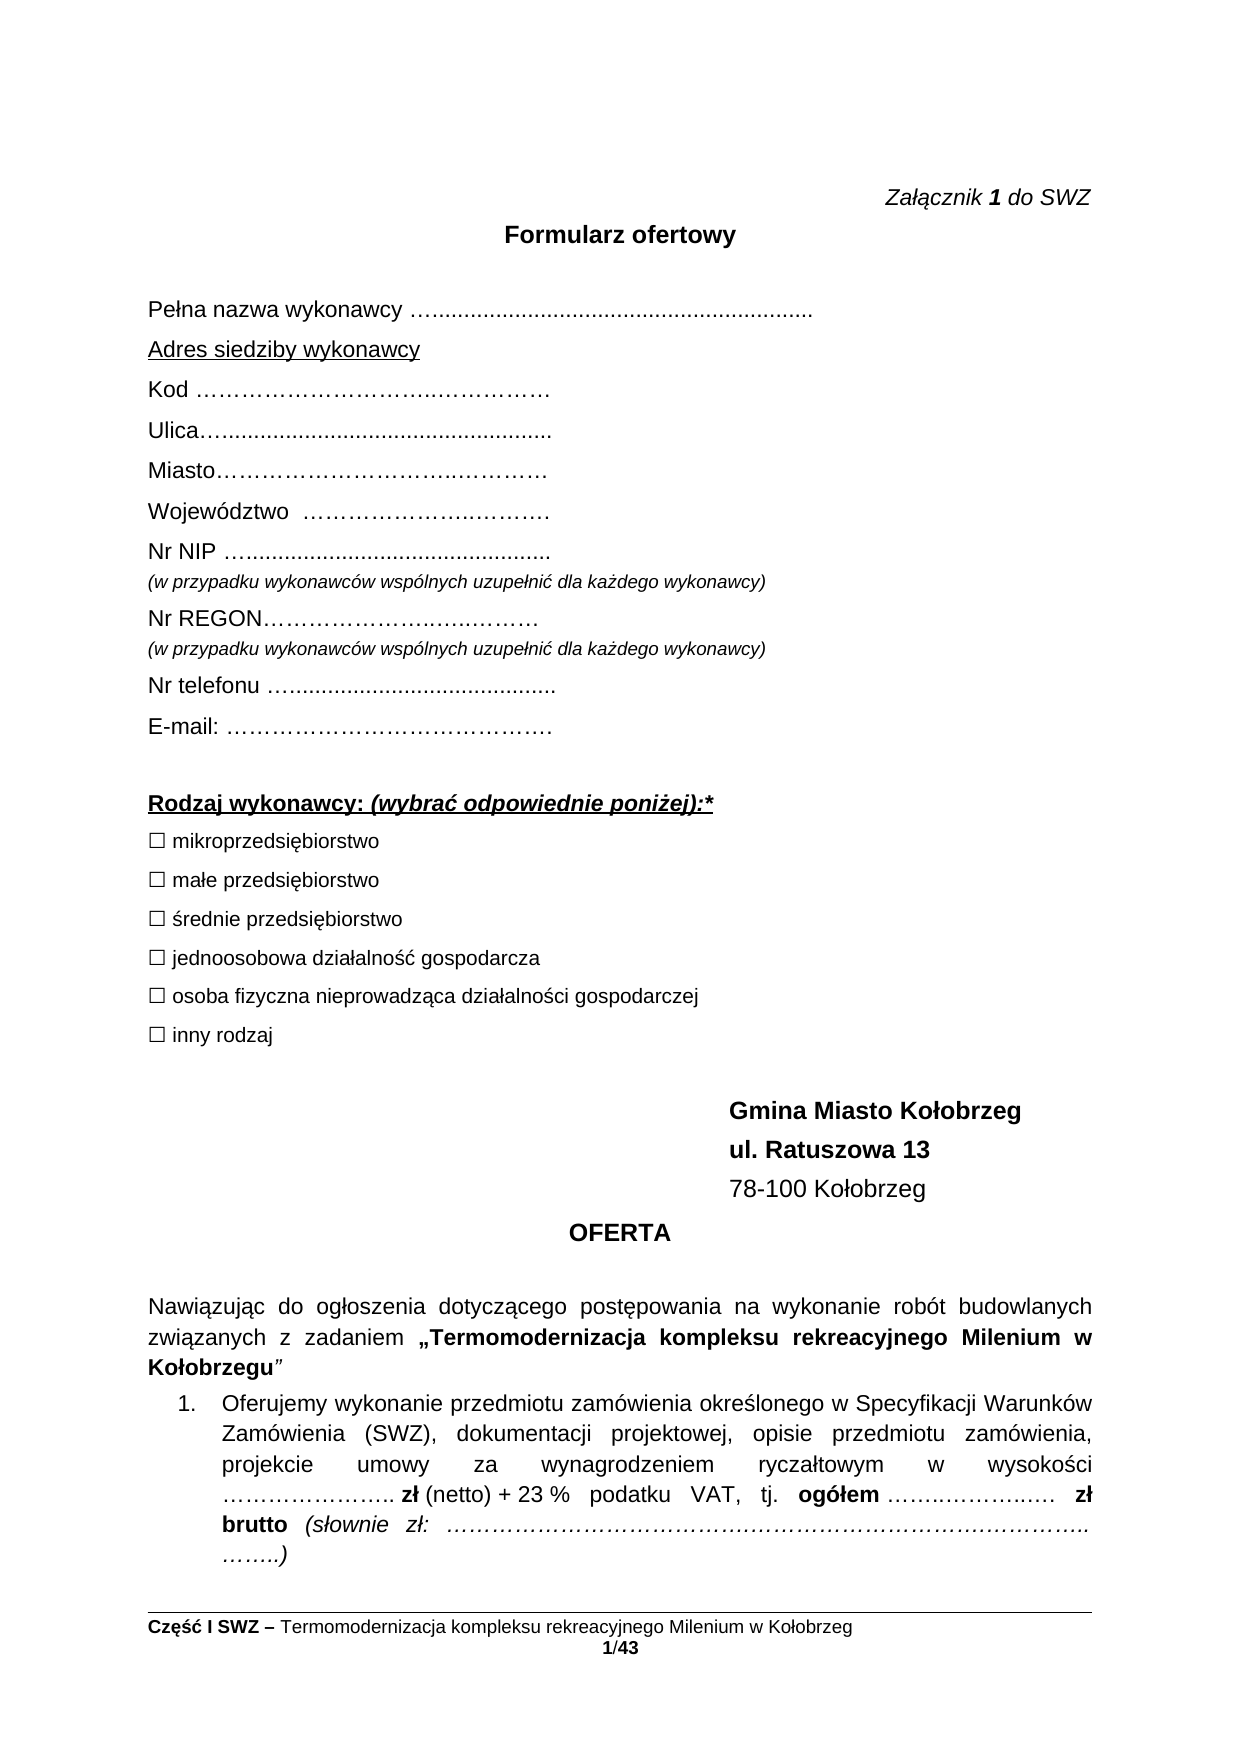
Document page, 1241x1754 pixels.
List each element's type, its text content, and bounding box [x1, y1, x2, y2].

text Formularz ofertowy [148, 220, 1092, 249]
text Nr NIP …................................................ (w przypadku wykonawców wspólnych uzupełnić dla każdego wykonawcy) [148, 538, 1092, 592]
text inny rodzaj [148, 1020, 1092, 1049]
text Nr REGON…………………..…..……… (w przypadku wykonawców wspólnych uzupełnić dla każdego wykonawcy) [148, 605, 1092, 659]
text Województwo …………………..………. [148, 498, 1092, 524]
text 78-100 Kołobrzeg [729, 1174, 1092, 1203]
text mikroprzedsiębiorstwo [148, 826, 1092, 854]
text ul. Ratuszowa 13 [729, 1135, 1092, 1164]
text Adres siedziby wykonawcy [148, 336, 1092, 362]
text Ulica….................................................... [148, 417, 1092, 443]
text średnie przedsiębiorstwo [148, 904, 1092, 932]
text Nr telefonu ….......................................... [148, 672, 1092, 699]
text jednoosobowa działalność gospodarcza [148, 943, 1092, 971]
text Załącznik 1 do SWZ [148, 183, 1092, 210]
text Nawiązując do ogłoszenia dotyczącego postępowania na wykonanie robót budowlanych związanych z zadaniem „Termomodernizacja kompleksu rekreacyjnego Milenium w Kołobrzegu” [148, 1293, 1092, 1380]
text osoba fizyczna nieprowadząca działalności gospodarczej [148, 981, 1092, 1010]
text Miasto…………………………..………… [148, 457, 1092, 484]
text Pełna nazwa wykonawcy …............................................................ [148, 296, 1092, 322]
text E-mail: ……………………………………. [148, 713, 1092, 739]
text małe przedsiębiorstwo [148, 865, 1092, 893]
text Rodzaj wykonawcy: (wybrać odpowiednie poniżej):* [148, 789, 1092, 816]
text Gmina Miasto Kołobrzeg [729, 1096, 1092, 1124]
text Kod …………………………..…………… [148, 376, 1092, 403]
text OFERTA [148, 1218, 1092, 1246]
list Oferujemy wykonanie przedmiotu zamówienia określonego w Specyfikacji Warunków Zamówienia (SWZ), dokumentacji projektowej, opisie przedmiotu zamówienia, projekcie umowy za wynagrodzeniem ryczałtowym w wysokości ………………….. zł (netto) + 23 % podatku VAT, tj. ogółem ……..………..…. zł brutto (słownie zł: ………………………………….………………………….…………..……..) [177, 1390, 1092, 1568]
